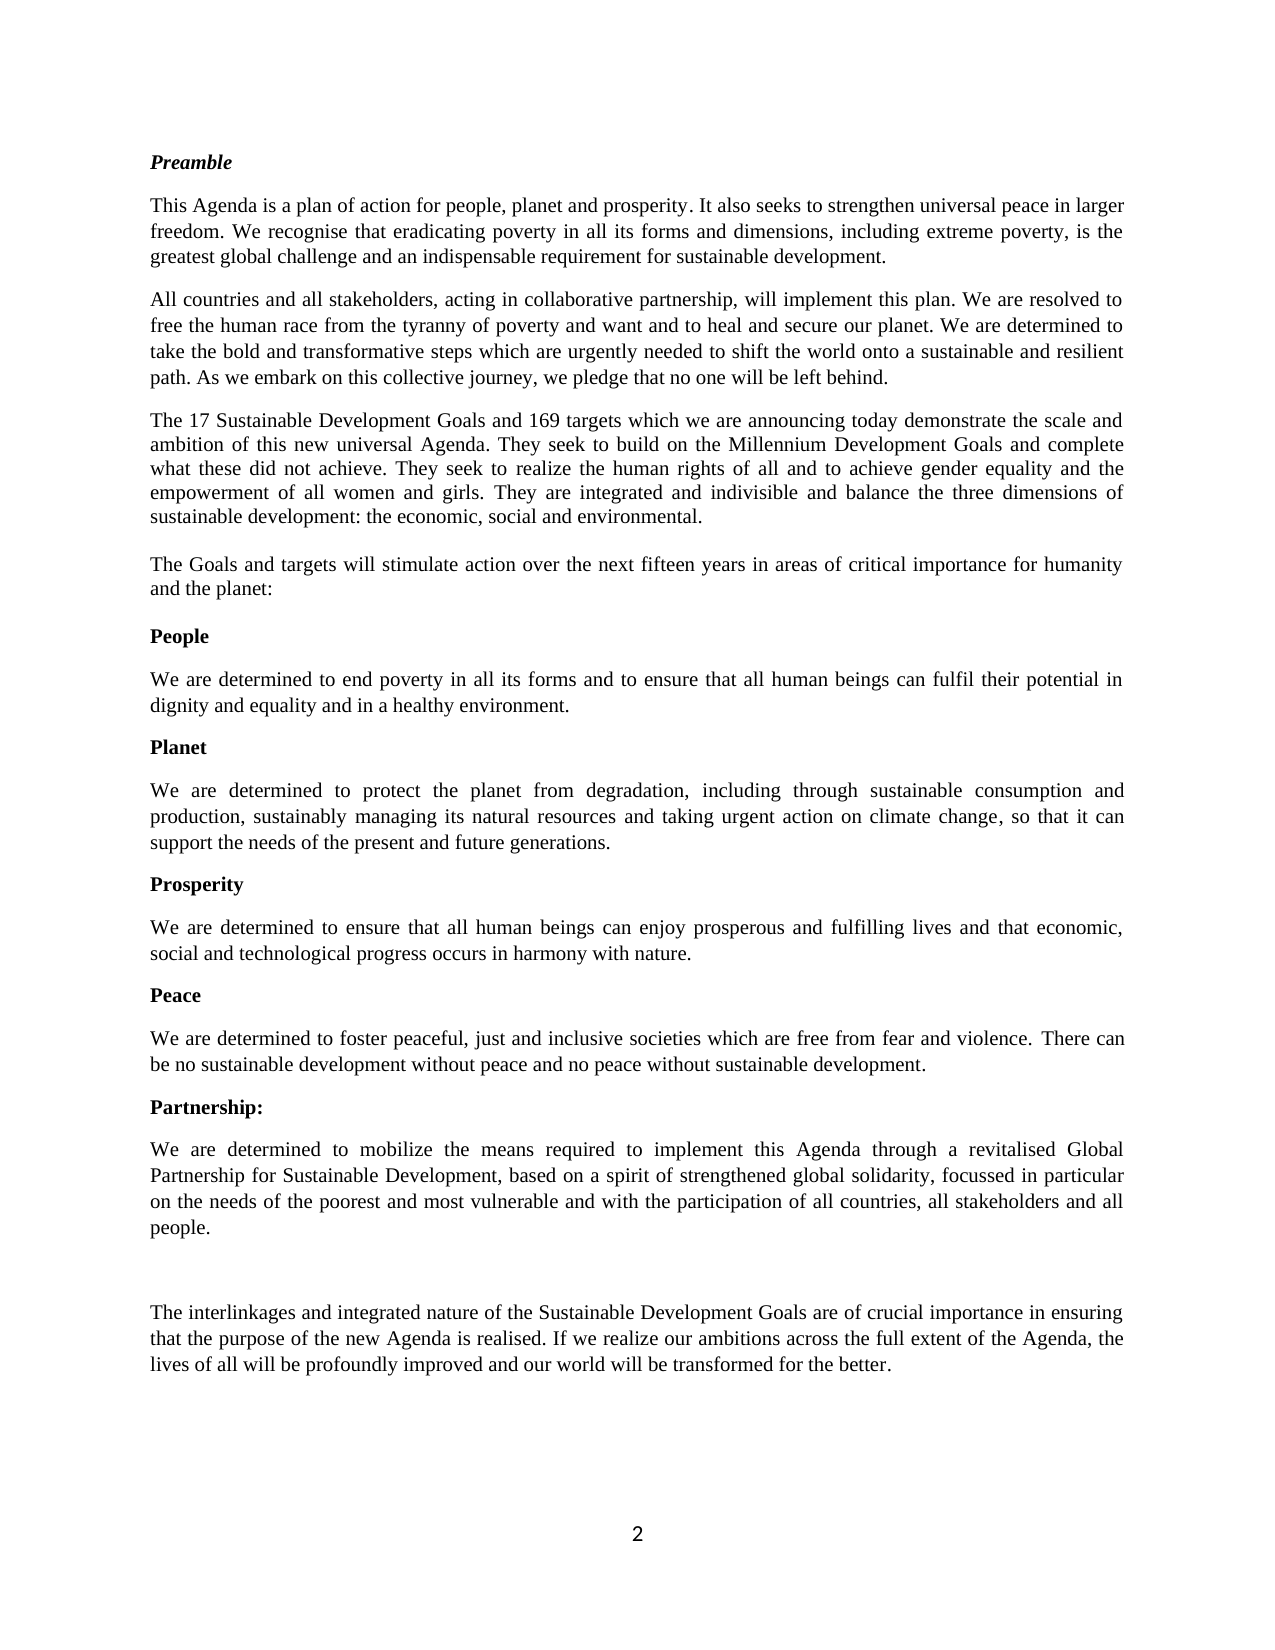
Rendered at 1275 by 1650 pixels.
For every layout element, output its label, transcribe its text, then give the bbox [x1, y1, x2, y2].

text We are determined to end poverty in all its forms and to ensure that all human beings can fulfil their potential in dignity and equality and in a healthy environment. [150, 667, 1125, 717]
text This Agenda is a plan of action for people, planet and prosperity. It also seeks to strengthen universal peace in larger freedom. We recognise that eradicating poverty in all its forms and dimensions, including extreme poverty, is the greatest global challenge and an indispensable requirement for sustainable development. [150, 193, 1125, 268]
text The Goals and targets will stimulate action over the next fifteen years in areas of critical importance for humanity and the planet: [150, 552, 1125, 600]
text Preamble [150, 150, 1125, 174]
text We are determined to foster peaceful, just and inclusive societies which are free from fear and violence. There can be no sustainable development without peace and no peace without sustainable development. [150, 1026, 1125, 1076]
text We are determined to mobilize the means required to implement this Agenda through a revitalised Global Partnership for Sustainable Development, based on a spirit of strengthened global solidarity, focussed in particular on the needs of the poorest and most vulnerable and with the participation of all countries, all stakeholders and all people. [150, 1137, 1125, 1239]
text Prosperity [150, 872, 1125, 896]
text We are determined to protect the planet from degradation, including through sustainable consumption and production, sustainably managing its natural resources and taking urgent action on climate change, so that it can support the needs of the present and future generations. [150, 778, 1125, 854]
text The interlinkages and integrated nature of the Sustainable Development Goals are of crucial importance in ensuring that the purpose of the new Agenda is realised. If we realize our ambitions across the full extent of the Agenda, the lives of all will be profoundly improved and our world will be transformed for the better. [150, 1300, 1125, 1376]
text The 17 Sustainable Development Goals and 169 targets which we are announcing today demonstrate the scale and ambition of this new universal Agenda. They seek to build on the Millennium Development Goals and complete what these did not achieve. They seek to realize the human rights of all and to achieve gender equality and the empowerment of all women and girls. They are integrated and indivisible and balance the three dimensions of sustainable development: the economic, social and environmental. [150, 407, 1125, 528]
text Planet [150, 735, 1125, 759]
text Peace [150, 983, 1125, 1007]
text People [150, 624, 1125, 648]
text All countries and all stakeholders, acting in collaborative partnership, will implement this plan. We are resolved to free the human race from the tyranny of poverty and want and to heal and secure our planet. We are determined to take the bold and transformative steps which are urgently needed to shift the world onto a sustainable and resilient path. As we embark on this collective journey, we pledge that no one will be left behind. [150, 287, 1125, 389]
text We are determined to ensure that all human beings can enjoy prosperous and fulfilling lives and that economic, social and technological progress occurs in harmony with nature. [150, 915, 1125, 965]
text Partnership: [150, 1094, 1125, 1119]
